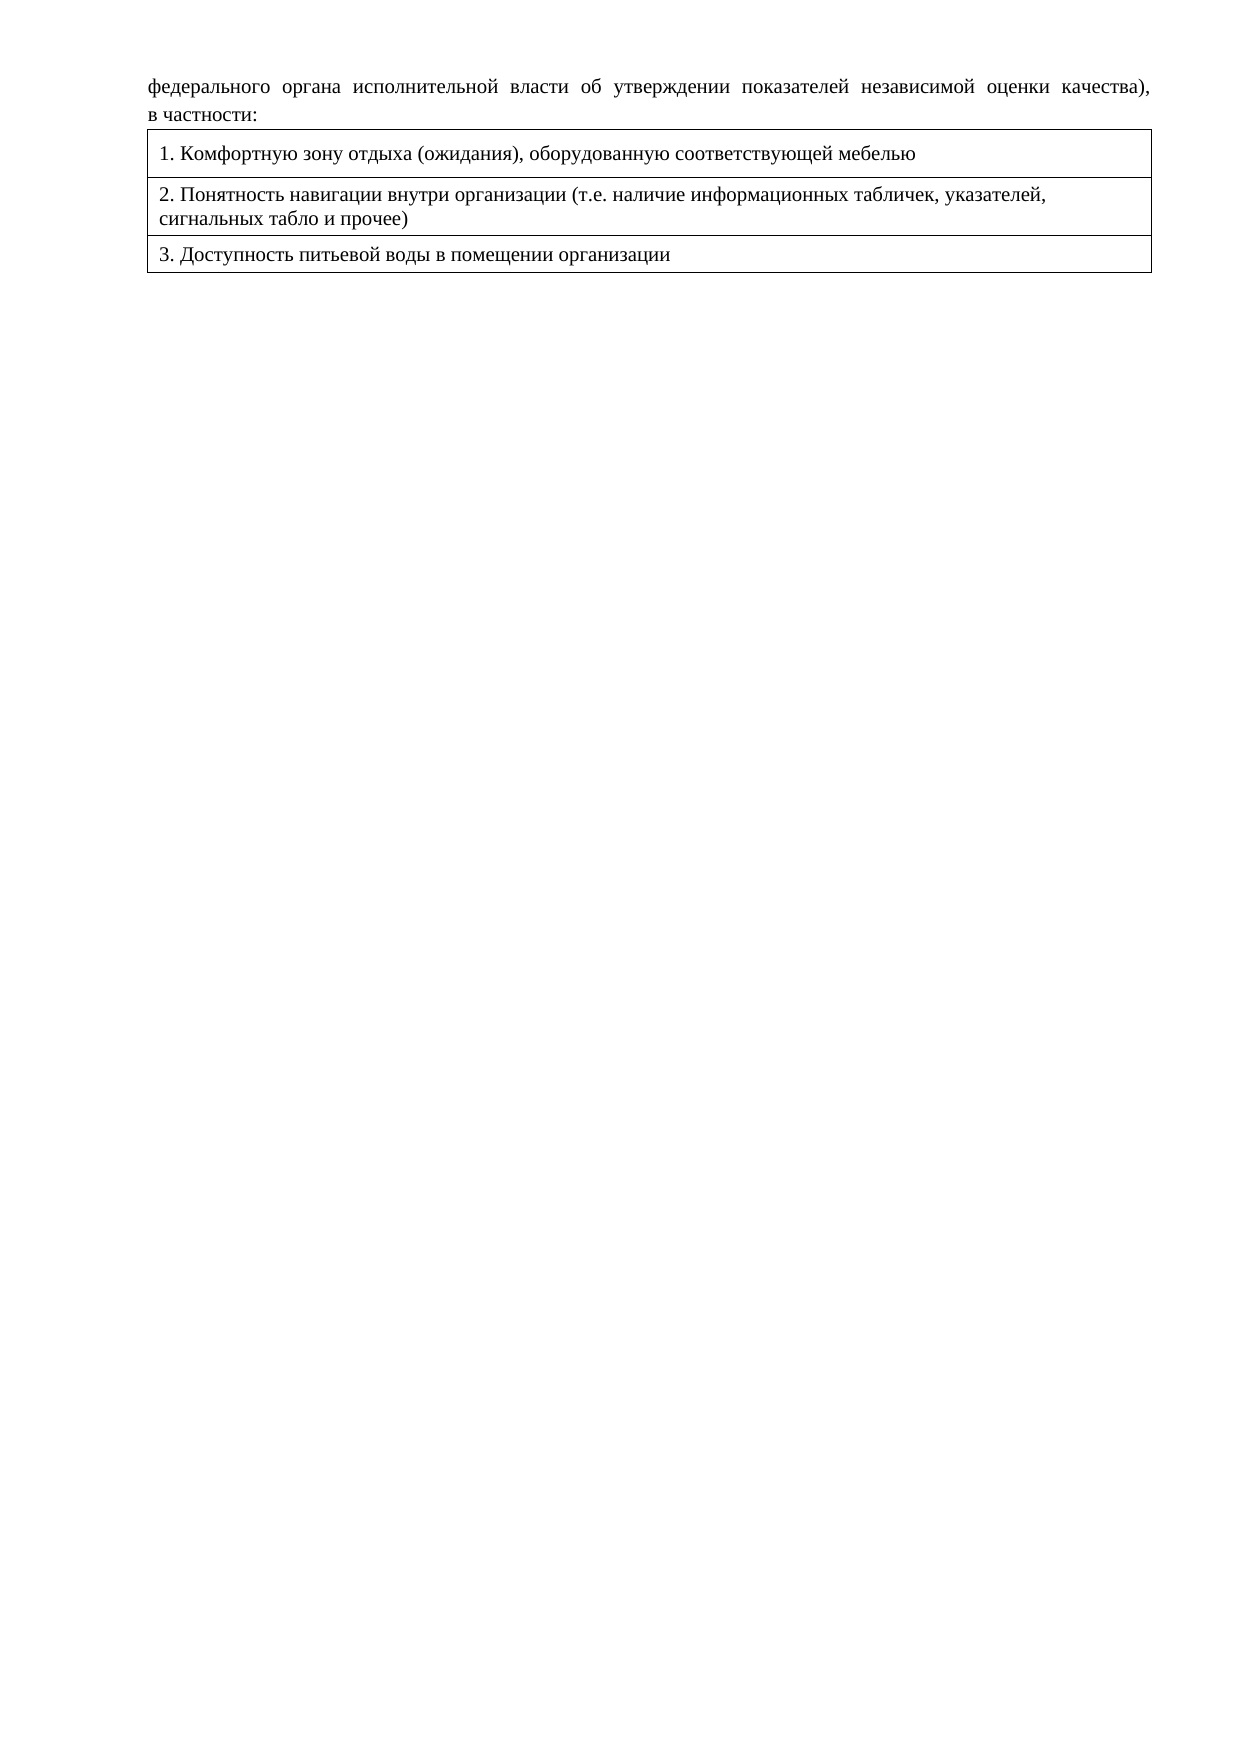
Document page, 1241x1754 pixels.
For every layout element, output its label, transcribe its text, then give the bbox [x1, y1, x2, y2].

table_cell 3. Доступность питьевой воды в помещении организации [148, 236, 1151, 272]
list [148, 74, 1152, 126]
table_header 1. Комфортную зону отдыха (ожидания), оборудованную соответствующей мебелью [148, 130, 1151, 177]
table_cell 2. Понятность навигации внутри организации (т.е. наличие информационных табличек, указателей, сигнальных табло и прочее) [148, 178, 1151, 235]
